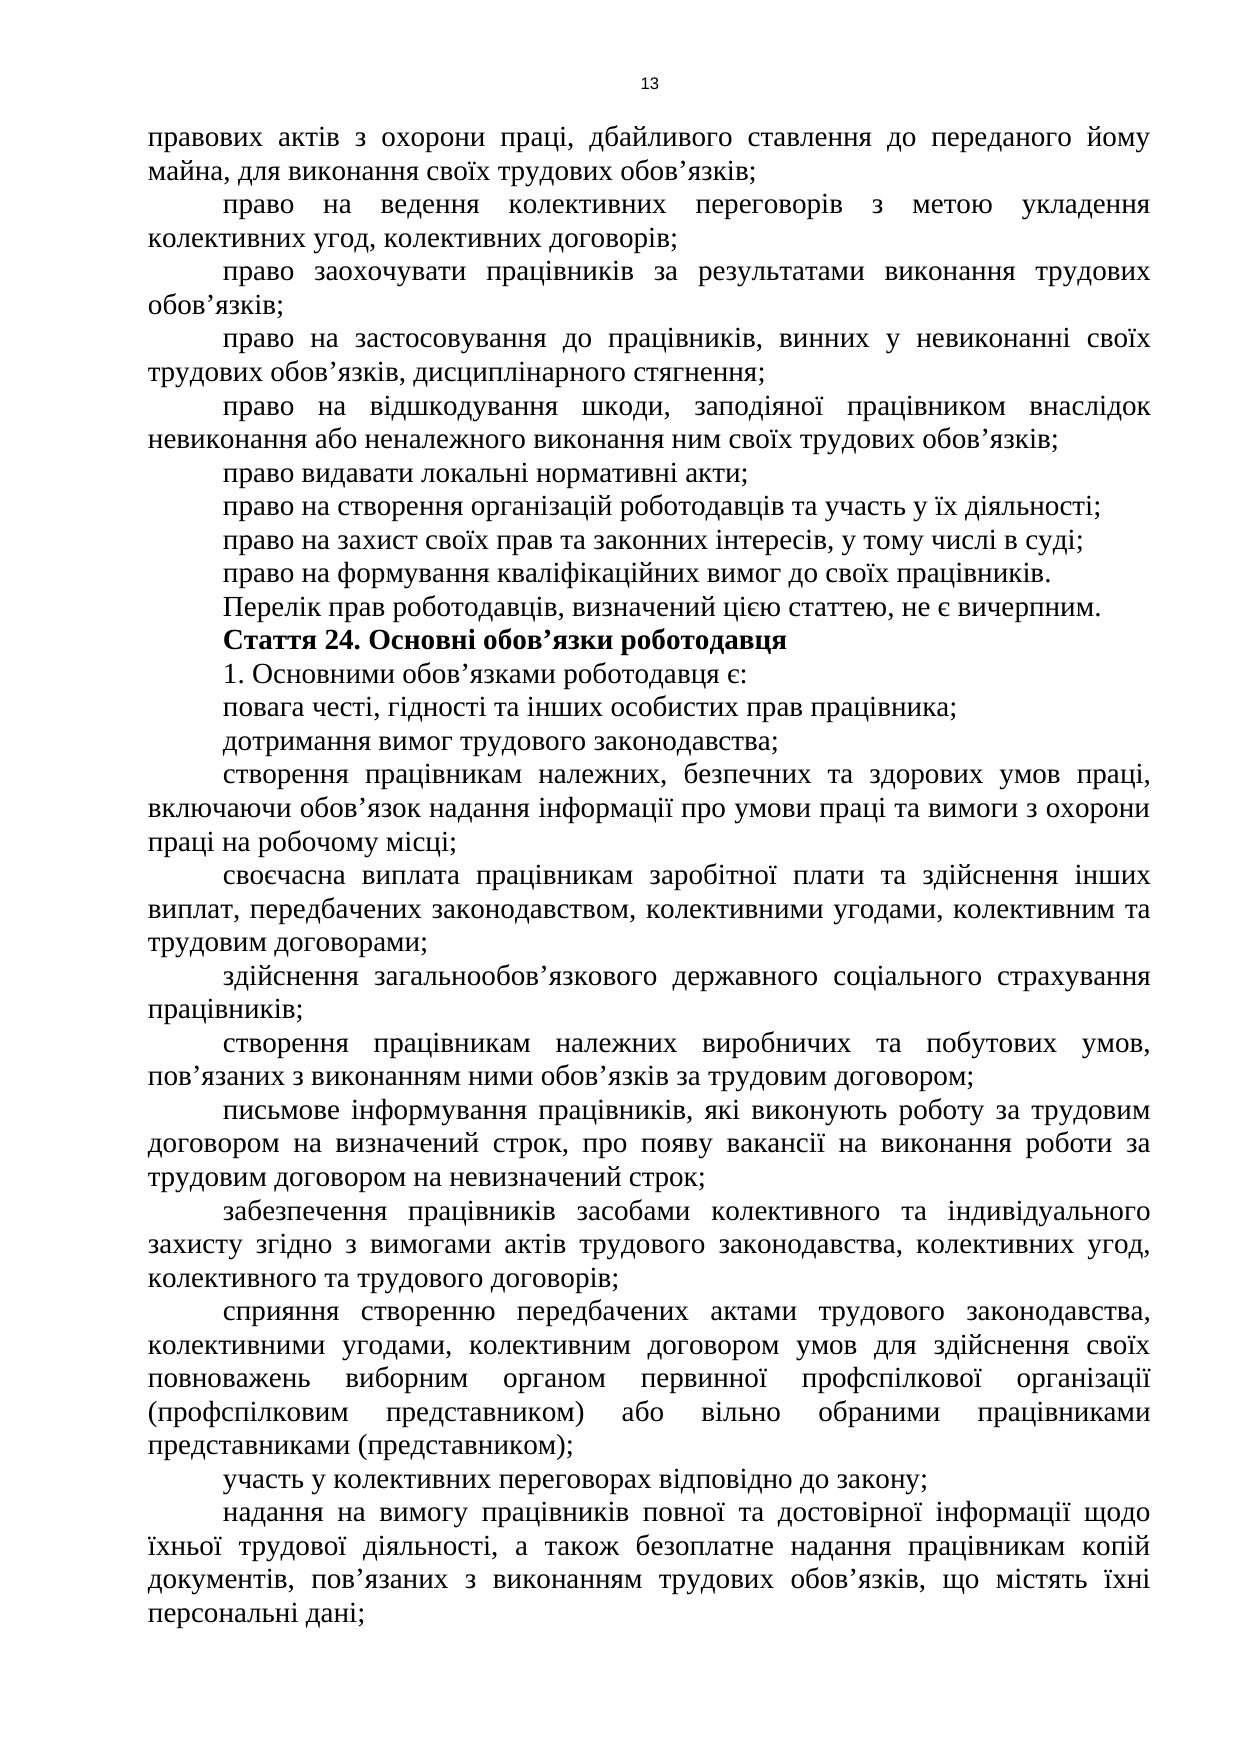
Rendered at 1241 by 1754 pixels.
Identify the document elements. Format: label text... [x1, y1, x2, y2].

text право на відшкодування шкоди, заподіяної працівником внаслідок невиконання або неналежного виконання ним своїх трудових обов’язків; [148, 388, 1152, 455]
text право на застосовування до працівників, винних у невиконанні своїх трудових обов’язків, дисциплінарного стягнення; [148, 321, 1152, 388]
text право на формування кваліфікаційних вимог до своїх працівників. [148, 555, 1152, 589]
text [148, 119, 1152, 186]
text участь у колективних переговорах відповідно до закону; [148, 1461, 1152, 1494]
text Перелік прав роботодавців, визначений цією статтею, не є вичерпним. [148, 589, 1152, 622]
text своєчасна виплата працівникам заробітної плати та здійснення інших виплат, передбачених законодавством, колективними угодами, колективним та трудовим договорами; [148, 857, 1152, 958]
text право заохочувати працівників за результатами виконання трудових обов’язків; [148, 253, 1152, 321]
text повага честі, гідності та інших особистих прав працівника; [148, 689, 1152, 723]
text створення працівникам належних виробничих та побутових умов, пов’язаних з виконанням ними обов’язків за трудовим договором; [148, 1025, 1152, 1092]
text здійснення загальнообов’язкового державного соціального страхування працівників; [148, 958, 1152, 1025]
text письмове інформування працівників, які виконують роботу за трудовим договором на визначений строк, про появу вакансії на виконання роботи за трудовим договором на невизначений строк; [148, 1092, 1152, 1193]
text право видавати локальні нормативні акти; [148, 455, 1152, 488]
text дотримання вимог трудового законодавства; [148, 723, 1152, 757]
text створення працівникам належних, безпечних та здорових умов праці, включаючи обов’язок надання інформації про умови праці та вимоги з охорони праці на робочому місці; [148, 757, 1152, 857]
text надання на вимогу працівників повної та достовірної інформації щодо їхньої трудової діяльності, а також безоплатне надання працівникам копій документів, пов’язаних з виконанням трудових обов’язків, що містять їхні персональні дані; [148, 1494, 1152, 1629]
text право на ведення колективних переговорів з метою укладення колективних угод, колективних договорів; [148, 186, 1152, 253]
text сприяння створенню передбачених актами трудового законодавства, колективними угодами, колективним договором умов для здійснення своїх повноважень виборним органом первинної профспілкової організації (профспілковим представником) або вільно обраними працівниками представниками (представником); [148, 1293, 1152, 1461]
text 1. Основними обов’язками роботодавця є: [148, 656, 1152, 689]
text забезпечення працівників засобами колективного та індивідуального захисту згідно з вимогами актів трудового законодавства, колективних угод, колективного та трудового договорів; [148, 1193, 1152, 1293]
text право на захист своїх прав та законних інтересів, у тому числі в суді; [148, 522, 1152, 555]
text право на створення організацій роботодавців та участь у їх діяльності; [148, 488, 1152, 522]
text Стаття 24. Основні обов’язки роботодавця [148, 622, 1152, 656]
